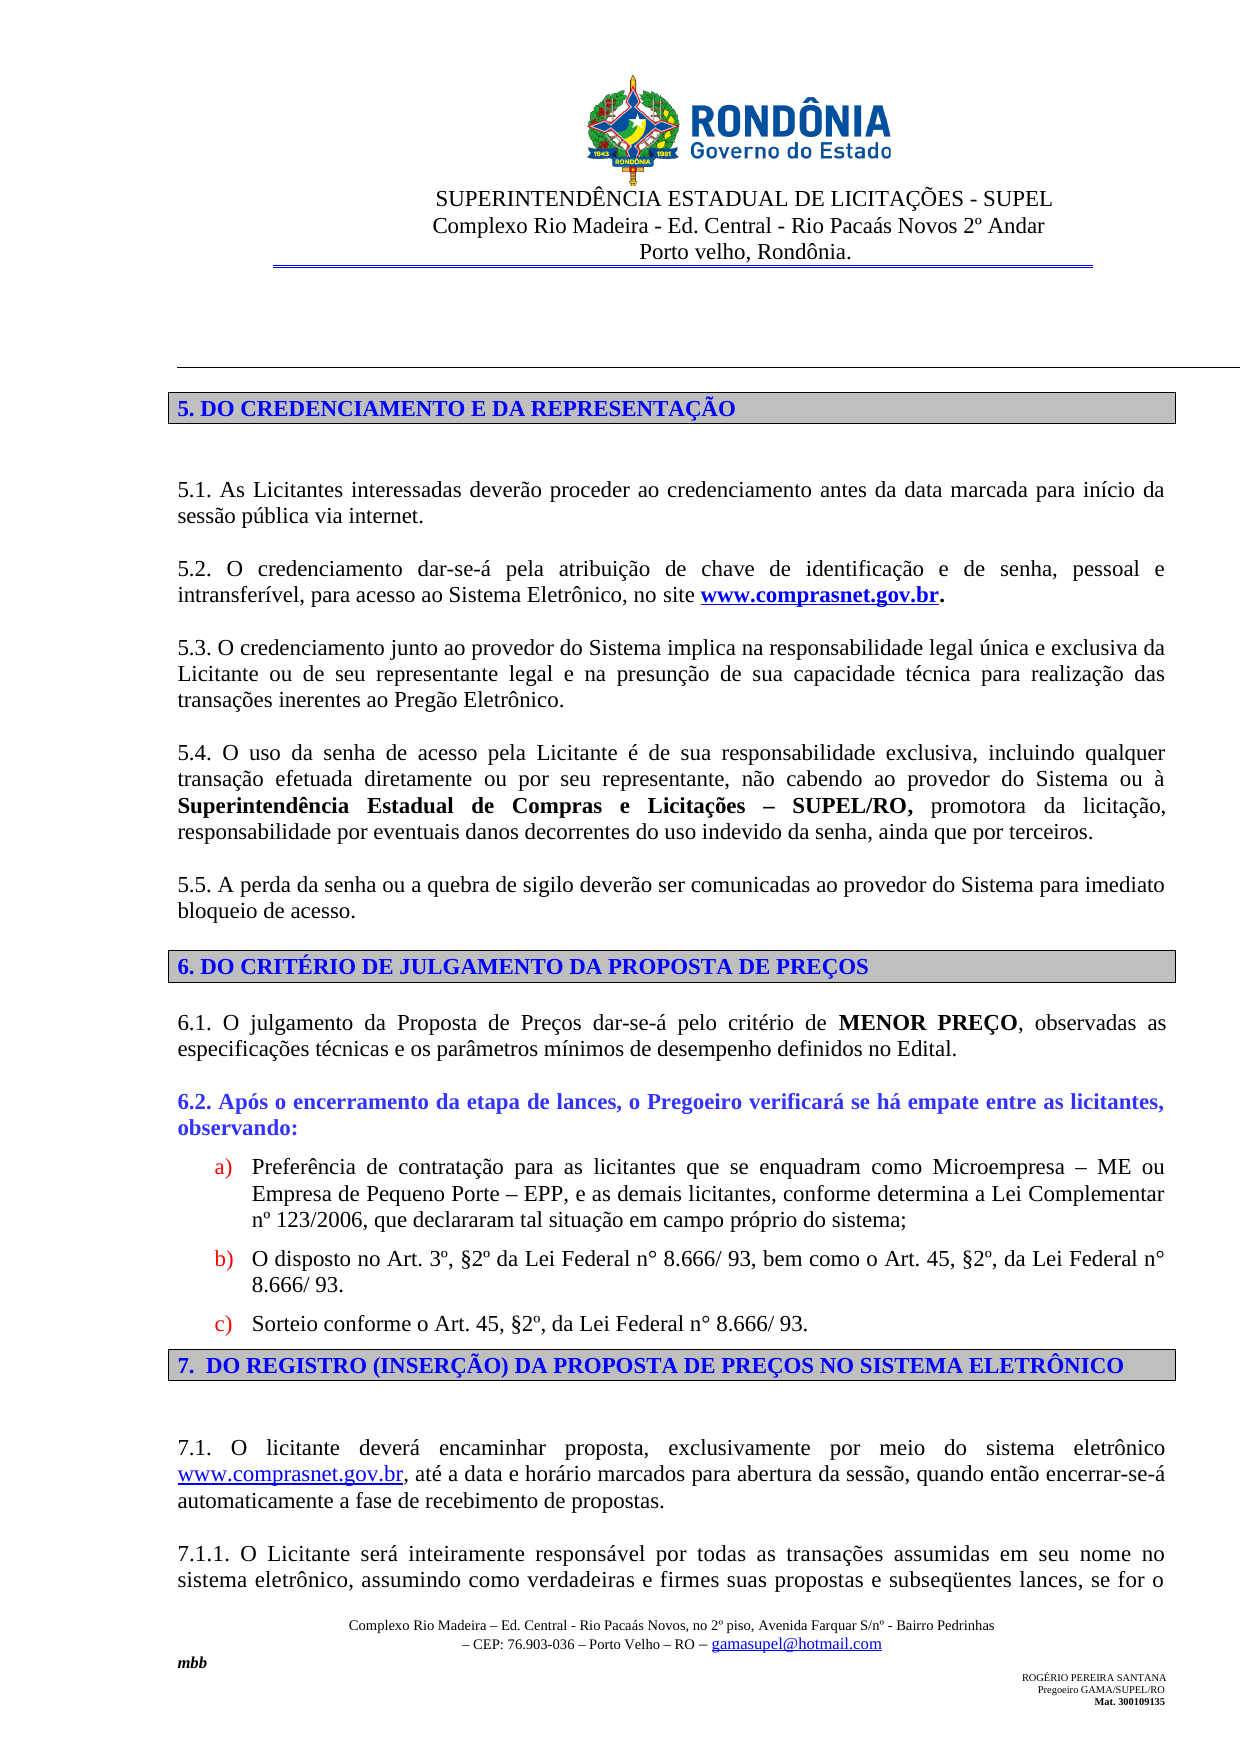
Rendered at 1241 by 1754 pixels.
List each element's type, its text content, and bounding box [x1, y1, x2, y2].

text 5.1. As Licitantes interessadas deverão proceder ao credenciamento antes da data marcada para início da sessão pública via internet. [177, 476, 1167, 528]
subtitle 5.4. O uso da senha de acesso pela Licitante é de sua responsabilidade exclusiva, incluindo qualquer transação efetuada diretamente ou por seu representante, não cabendo ao provedor do Sistema ou à Superintendência Estadual de Compras e Licitações – SUPEL/RO, promotora da licitação, responsabilidade por eventuais danos decorrentes do uso indevido da senha, ainda que por terceiros. [177, 739, 1167, 844]
list Preferência de contratação para as licitantes que se enquadram como Microempresa – ME ou Empresa de Pequeno Porte – EPP, e as demais licitantes, conforme determina a Lei Complementar nº 123/2006, que declararam tal situação em campo próprio do sistema; [214, 1153, 1166, 1232]
list O disposto no Art. 3º, §2º da Lei Federal n° 8.666/ 93, bem como o Art. 45, §2º, da Lei Federal n° 8.666/ 93. [214, 1245, 1166, 1297]
text 5. DO CREDENCIAMENTO E DA REPRESENTAÇÃO [169, 393, 1175, 423]
list Sorteio conforme o Art. 45, §2º, da Lei Federal n° 8.666/ 93. [214, 1310, 1166, 1336]
picture [586, 75, 891, 186]
text 5.2. O credenciamento dar-se-á pela atribuição de chave de identificação e de senha, pessoal e intransferível, para acesso ao Sistema Eletrônico, no site www.comprasnet.gov.br. [177, 555, 1167, 607]
text 6.1. O julgamento da Proposta de Preços dar-se-á pelo critério de MENOR PREÇO, observadas as especificações técnicas e os parâmetros mínimos de desempenho definidos no Edital. [177, 1009, 1167, 1062]
text 7.1. O licitante deverá encaminhar proposta, exclusivamente por meio do sistema eletrônico www.comprasnet.gov.br, até a data e horário marcados para abertura da sessão, quando então encerrar-se-á automaticamente a fase de recebimento de propostas. [177, 1434, 1166, 1513]
text 5.5. A perda da senha ou a quebra de sigilo deverão ser comunicadas ao provedor do Sistema para imediato bloqueio de acesso. [177, 871, 1167, 924]
text 5.3. O credenciamento junto ao provedor do Sistema implica na responsabilidade legal única e exclusiva da Licitante ou de seu representante legal e na presunção de sua capacidade técnica para realização das transações inerentes ao Pregão Eletrônico. [177, 634, 1167, 713]
text 6. DO CRITÉRIO DE JULGAMENTO DA PROPOSTA DE PREÇOS [169, 951, 1175, 982]
text 6.2. Após o encerramento da etapa de lances, o Pregoeiro verificará se há empate entre as licitantes, observando: [177, 1088, 1166, 1141]
text 7. DO REGISTRO (INSERÇÃO) DA PROPOSTA DE PREÇOS NO SISTEMA ELETRÔNICO [169, 1350, 1175, 1380]
